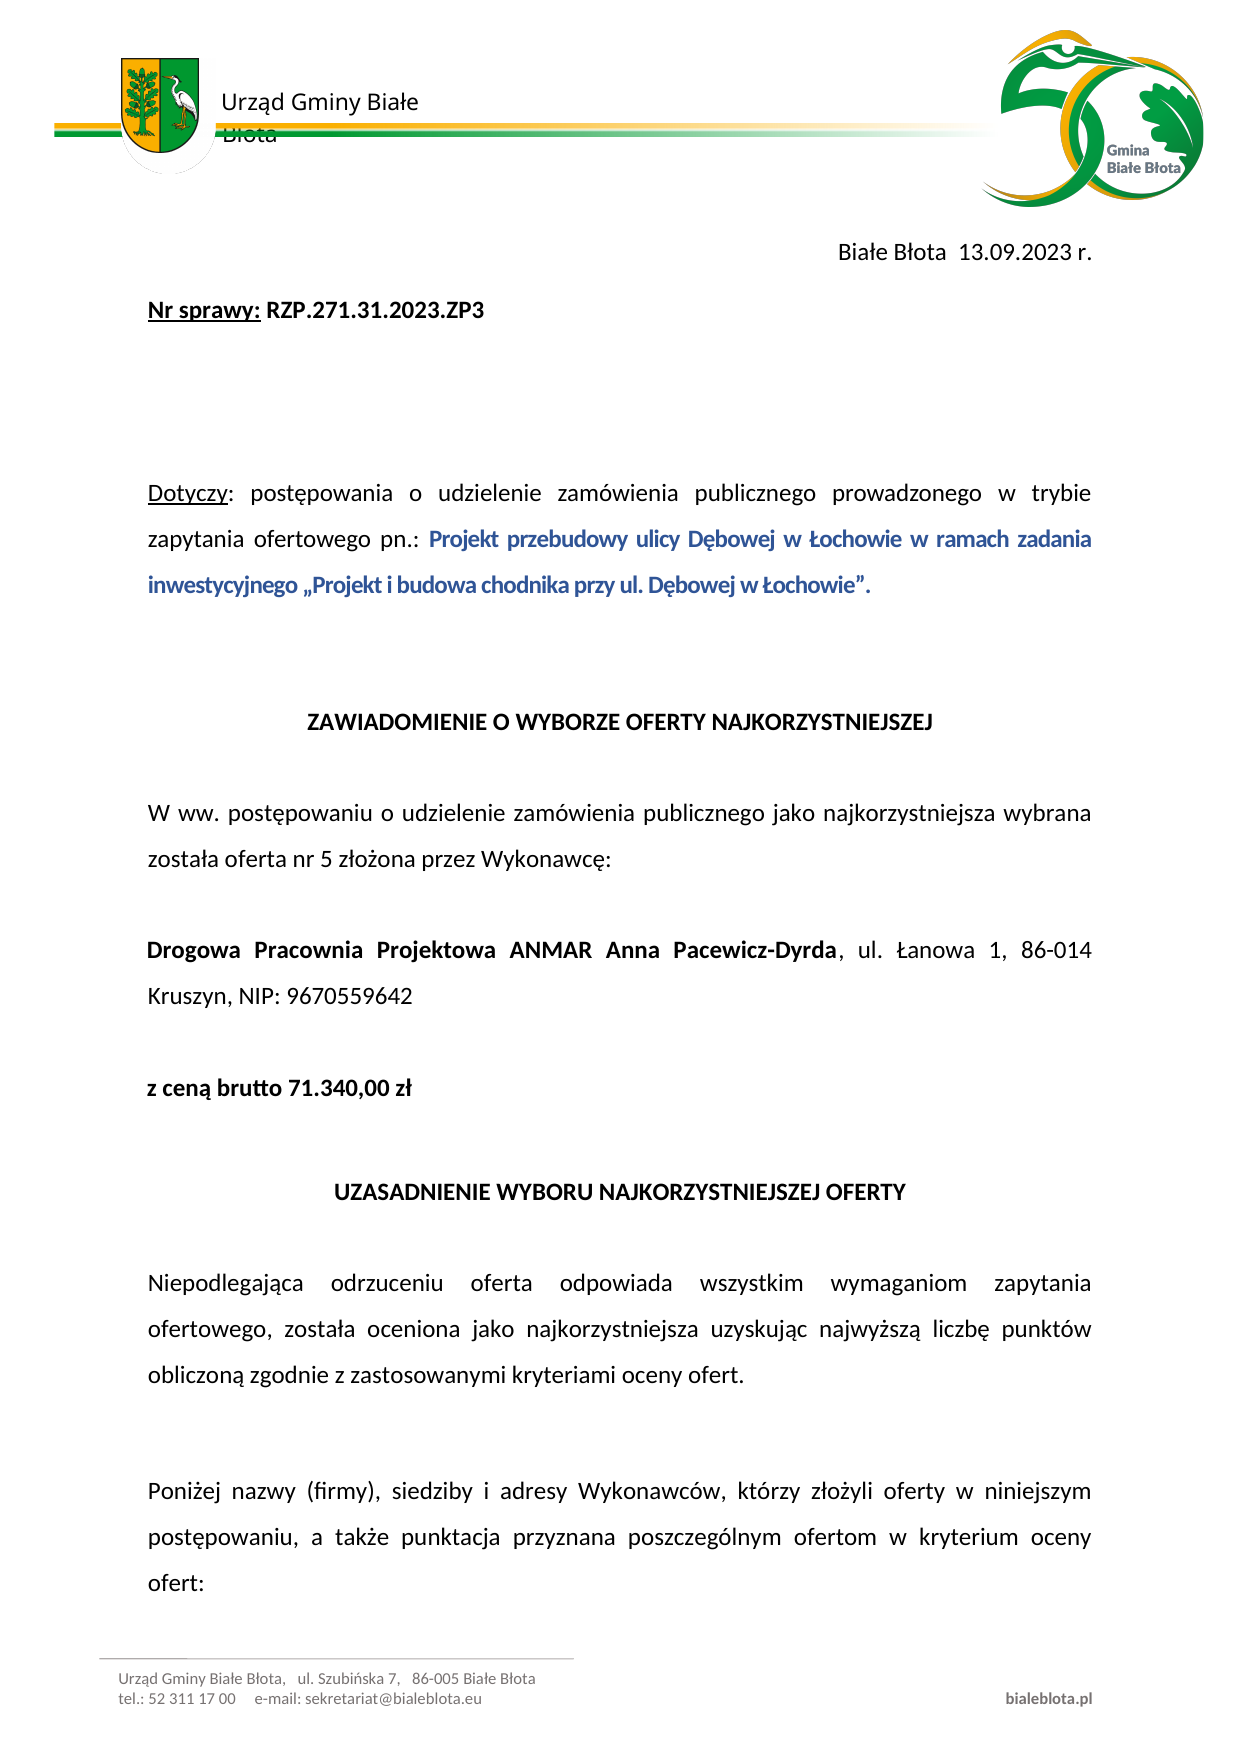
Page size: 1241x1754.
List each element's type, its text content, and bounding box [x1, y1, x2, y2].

picture [216, 30, 1204, 207]
text Drogowa Pracownia Projektowa ANMAR Anna Pacewicz-Dyrda, ul. Łanowa 1, 86-014 Kruszyn, NIP: 9670559642 [147, 935, 1093, 1011]
list Dotyczy: postępowania o udzielenie zamówienia publicznego prowadzonego w trybie zapytania ofertowego pn.: Projekt przebudowy ulicy Dębowej w Łochowie w ramach zadania inwestycyjnego „Projekt i budowa chodnika przy ul. Dębowej w Łochowie”. [148, 477, 1093, 599]
text ZAWIADOMIENIE O WYBORZE OFERTY NAJKORZYSTNIEJSZEJ [148, 706, 1093, 737]
text Nr sprawy: RZP.271.31.2023.ZP3 [148, 294, 1093, 325]
text z ceną brutto 71.340,00 zł [147, 1072, 1093, 1102]
text Białe Błota 13.09.2023 r. [148, 236, 1093, 267]
list Poniżej nazwy (firmy), siedziby i adresy Wykonawców, którzy złożyli oferty w niniejszym postępowaniu, a także punktacja przyznana poszczególnym ofertom w kryterium oceny ofert: [148, 1475, 1093, 1597]
list Niepodlegająca odrzuceniu oferta odpowiada wszystkim wymaganiom zapytania ofertowego, została oceniona jako najkorzystniejsza uzyskując najwyższą liczbę punktów obliczoną zgodnie z zastosowanymi kryteriami oceny ofert. [148, 1267, 1093, 1389]
list W ww. postępowaniu o udzielenie zamówienia publicznego jako najkorzystniejsza wybrana została oferta nr 5 złożona przez Wykonawcę: [148, 797, 1093, 874]
list UZASADNIENIE WYBORU NAJKORZYSTNIEJSZEJ OFERTY [148, 1176, 1093, 1206]
picture [54, 58, 199, 153]
